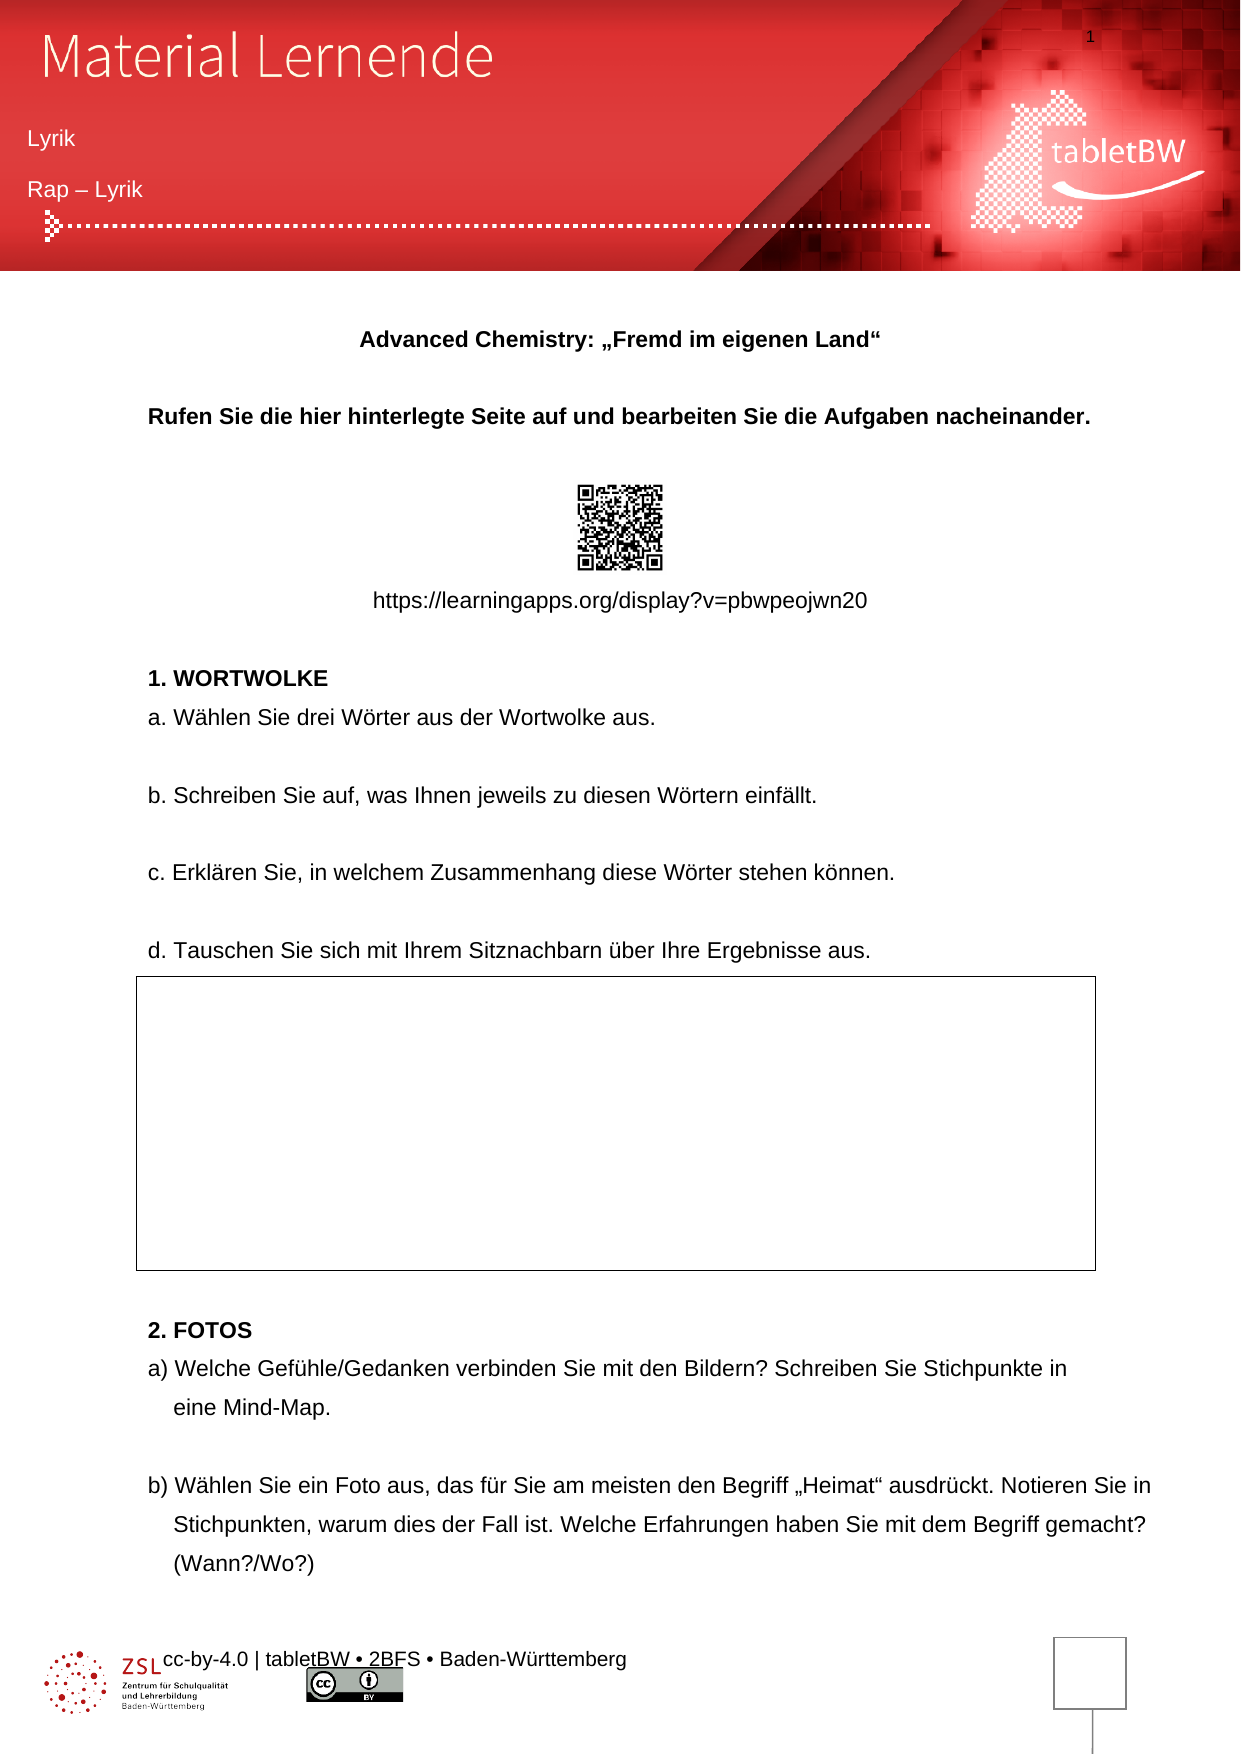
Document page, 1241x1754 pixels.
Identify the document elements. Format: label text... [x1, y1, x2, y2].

text eine Mind-Map. [148, 1394, 1093, 1421]
text d. Tauschen Sie sich mit Ihrem Sitznachbarn über Ihre Ergebnisse aus. [148, 937, 1093, 963]
text a. Wählen Sie drei Wörter aus der Wortwolke aus. [148, 704, 1093, 730]
text c. Erklären Sie, in welchem Zusammenhang diese Wörter stehen können. [148, 859, 1093, 886]
text (Wann?/Wo?) [148, 1550, 1152, 1576]
text b) Wählen Sie ein Foto aus, das für Sie am meisten den Begriff „Heimat“ ausdrückt. Notieren Sie in [148, 1472, 1152, 1498]
picture [573, 480, 667, 575]
text https://learningapps.org/display?v=pbwpeojwn20 [148, 587, 1093, 614]
picture [28, 1635, 244, 1714]
table_header [137, 977, 1095, 1269]
picture [306, 1667, 404, 1702]
picture [0, 0, 1241, 271]
text a) Welche Gefühle/Gedanken verbinden Sie mit den Bildern? Schreiben Sie Stichpunkte in [148, 1355, 1093, 1382]
text b. Schreiben Sie auf, was Ihnen jeweils zu diesen Wörtern einfällt. [148, 782, 1093, 808]
text 2. FOTOS [148, 1317, 1093, 1343]
picture [239, 1653, 244, 1665]
text Stichpunkten, warum dies der Fall ist. Welche Erfahrungen haben Sie mit dem Begriff gemacht? [148, 1511, 1152, 1537]
text Advanced Chemistry: „Fremd im eigenen Land“ [148, 326, 1093, 352]
text Rufen Sie die hier hinterlegte Seite auf und bearbeiten Sie die Aufgaben nacheinander. [148, 403, 1093, 430]
text 1. WORTWOLKE [148, 665, 1093, 691]
